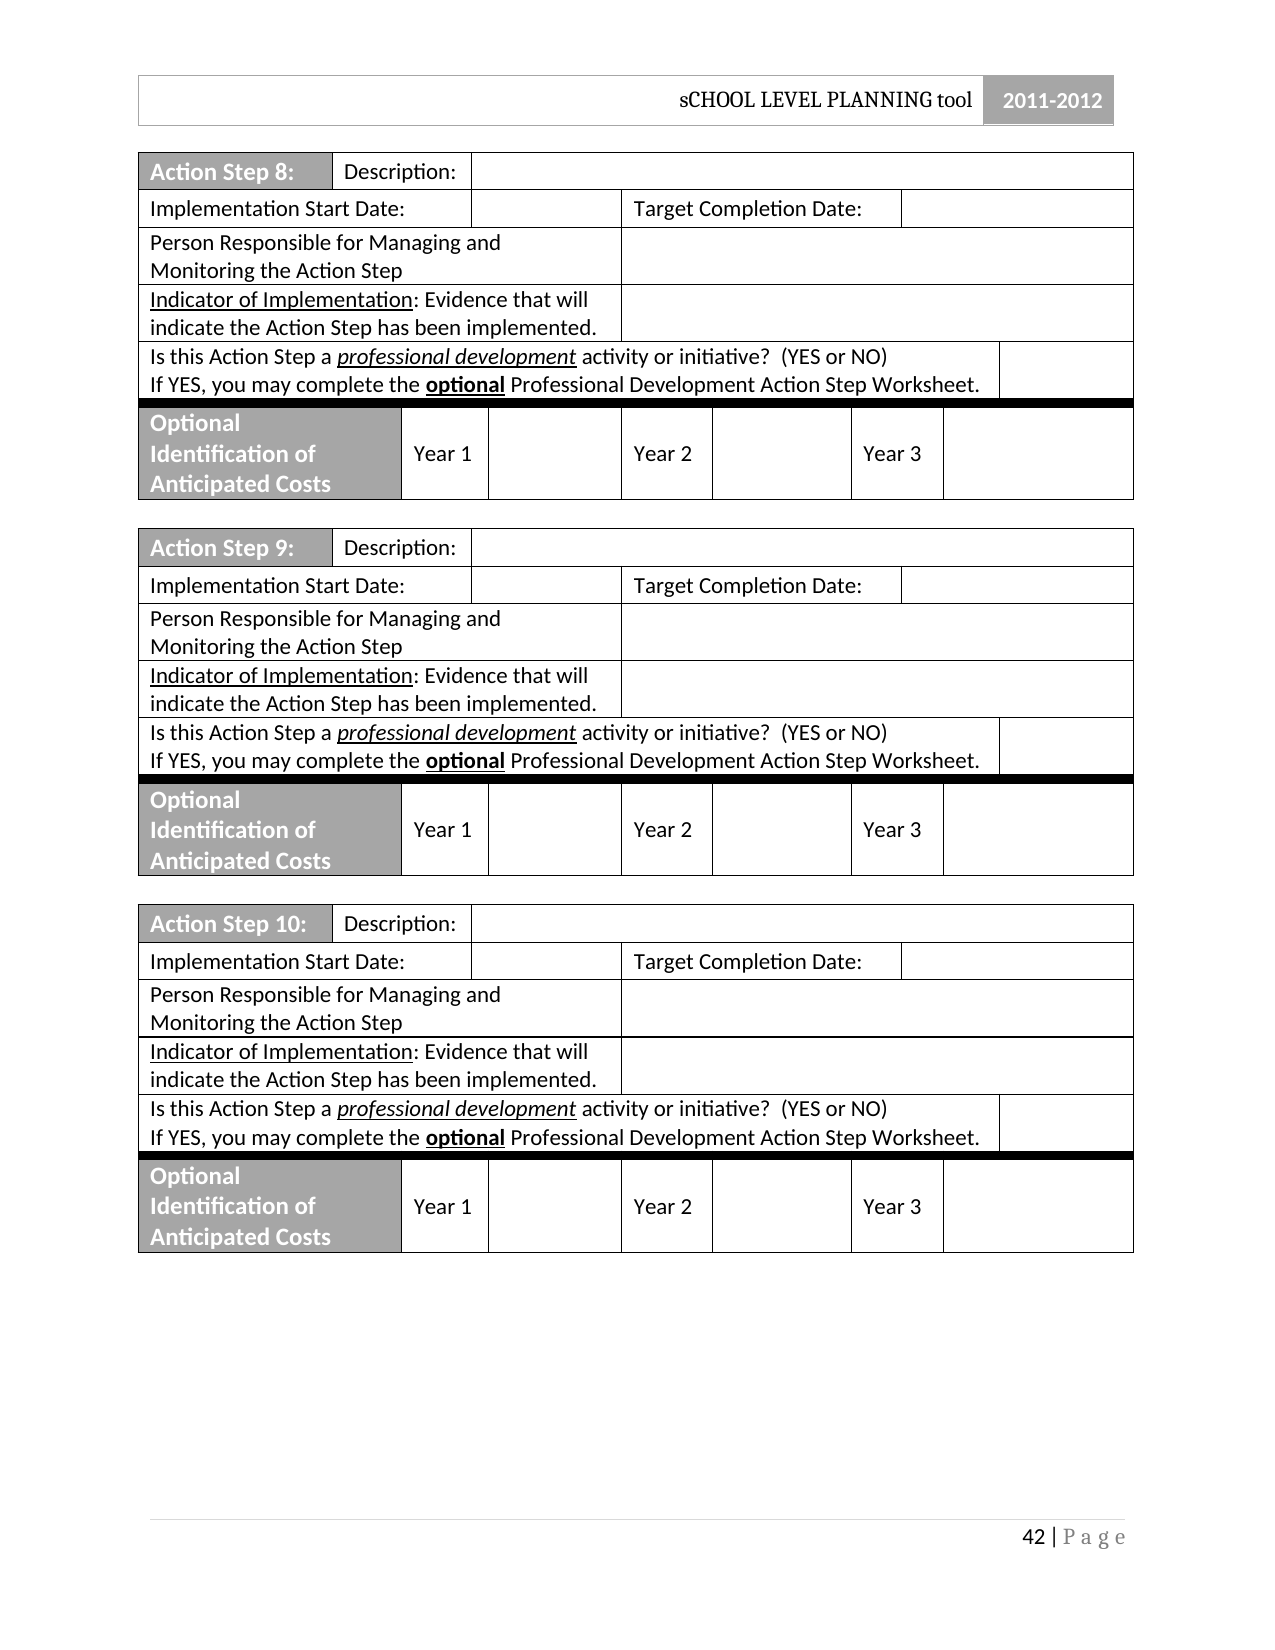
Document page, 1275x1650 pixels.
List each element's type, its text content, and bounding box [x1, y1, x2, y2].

table_cell [944, 1160, 1133, 1252]
table_cell [622, 1038, 1133, 1093]
table_cell [944, 408, 1133, 499]
table_cell Year 1 [402, 408, 488, 499]
table_cell Year 2 [622, 408, 712, 499]
table_cell [622, 285, 1133, 341]
table_cell Year 3 [852, 408, 943, 499]
table_header [472, 153, 1133, 189]
table_cell [902, 190, 1133, 227]
table_header [472, 905, 1133, 942]
table_cell [713, 784, 851, 875]
table_cell Optional Identification of Anticipated Costs [139, 784, 401, 875]
table_cell [713, 1160, 851, 1252]
table_cell Year 1 [402, 784, 488, 875]
table_cell Indicator of Implementation: Evidence that will indicate the Action Step has been implemented. [139, 1038, 621, 1093]
table_header Description: [333, 153, 471, 189]
table_cell [622, 228, 1133, 284]
table_cell [472, 567, 621, 603]
table_cell [622, 661, 1133, 717]
table_header Description: [333, 905, 471, 942]
table_cell Implementation Start Date: [139, 190, 471, 227]
table_cell Indicator of Implementation: Evidence that will indicate the Action Step has been implemented. [139, 285, 621, 341]
table_cell [1000, 718, 1133, 774]
table_header Description: [333, 529, 471, 566]
table_header Action Step 10: [139, 905, 332, 942]
table_cell Year 2 [622, 784, 712, 875]
table_header Action Step 8: [139, 153, 332, 189]
table_cell [1000, 342, 1133, 398]
table_cell [713, 408, 851, 499]
table_cell Year 3 [852, 1160, 943, 1252]
table_header [472, 529, 1133, 566]
table_cell [622, 604, 1133, 660]
table_cell [902, 567, 1133, 603]
table_cell Person Responsible for Managing and Monitoring the Action Step [139, 228, 621, 284]
table_cell [472, 190, 621, 227]
table_cell Target Completion Date: [622, 943, 901, 979]
table_cell Implementation Start Date: [139, 567, 471, 603]
table_cell [489, 784, 621, 875]
table_cell [472, 943, 621, 979]
table_cell Target Completion Date: [622, 190, 901, 227]
table_cell [489, 1160, 621, 1252]
table_cell [489, 408, 621, 499]
table_cell [622, 980, 1133, 1036]
table_header Action Step 9: [139, 529, 332, 566]
table_cell Implementation Start Date: [139, 943, 471, 979]
table_cell Year 1 [402, 1160, 488, 1252]
table_cell [902, 943, 1133, 979]
table_cell Person Responsible for Managing and Monitoring the Action Step [139, 980, 621, 1036]
table_cell Optional Identification of Anticipated Costs [139, 1160, 401, 1252]
table_cell Year 3 [852, 784, 943, 875]
table_cell [944, 784, 1133, 875]
table_cell Person Responsible for Managing and Monitoring the Action Step [139, 604, 621, 660]
table_cell Indicator of Implementation: Evidence that will indicate the Action Step has been implemented. [139, 661, 621, 717]
table_cell Target Completion Date: [622, 567, 901, 603]
table_cell Optional Identification of Anticipated Costs [139, 408, 401, 499]
table_cell [1000, 1095, 1133, 1151]
table_cell Year 2 [622, 1160, 712, 1252]
